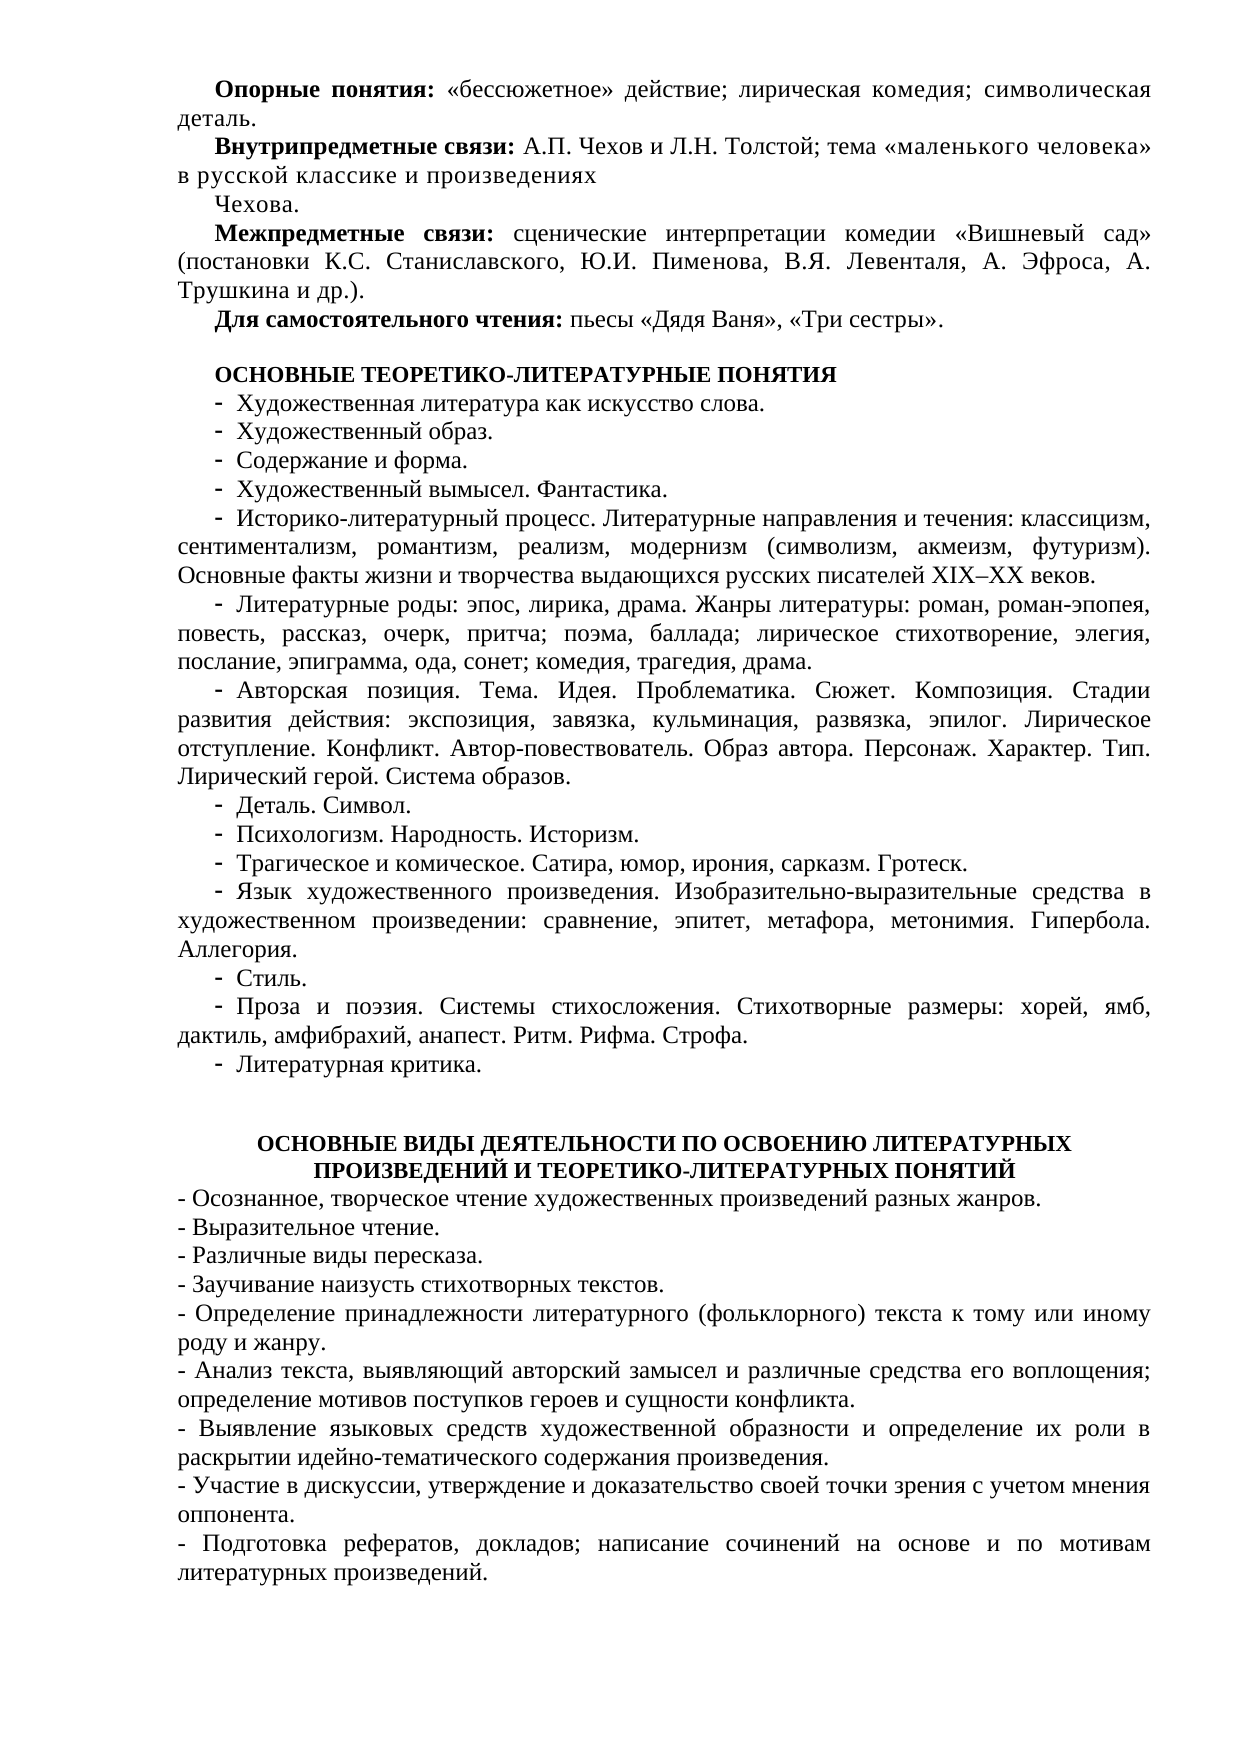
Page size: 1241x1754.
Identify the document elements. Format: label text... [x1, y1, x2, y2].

text - Определение принадлежности литературного (фольклорного) текста к тому или иному роду и жанру. [177, 1298, 1152, 1356]
text Внутрипредметные связи: А.П. Чехов и Л.Н. Толстой; тема «маленького человека» в русской классике и произведениях [177, 131, 1152, 189]
list Деталь. Символ. [177, 790, 1152, 819]
list Содержание и форма. [177, 445, 1152, 474]
list Психологизм. Народность. Историзм. [177, 819, 1152, 848]
list Трагическое и комическое. Сатира, юмор, ирония, сарказм. Гротеск. [177, 848, 1152, 876]
list Язык художественного произведения. Изобразительно-выразительные средства в художественном произведении: сравнение, эпитет, метафора, метонимия. Гипербола. Аллегория. [177, 876, 1152, 963]
text - Выявление языковых средств художественной образности и определение их роли в раскрытии идейно-тематического содержания произведения. [177, 1413, 1152, 1471]
list Историко-литературный процесс. Литературные направления и течения: классицизм, сентиментализм, романтизм, реализм, модернизм (символизм, акмеизм, футуризм). Основные факты жизни и творчества выдающихся русских писателей ХIХ–ХХ веков. [177, 503, 1152, 589]
list Художественный образ. [177, 416, 1152, 445]
text - Заучивание наизусть стихотворных текстов. [177, 1269, 1152, 1298]
text - Участие в дискуссии, утверждение и доказательство своей точки зрения с учетом мнения оппонента. [177, 1471, 1152, 1528]
text Межпредметные связи: сценические интерпретации комедии «Вишневый сад» (постановки К.С. Станиславского, Ю.И. Пименова, В.Я. Левенталя, А. Эфроса, А. Трушкина и др.). [177, 218, 1152, 304]
text - Различные виды пересказа. [177, 1241, 1152, 1269]
text ОСНОВНЫЕ ТЕОРЕТИКО-ЛИТЕРАТУРНЫЕ ПОНЯТИЯ [177, 361, 1152, 388]
text - Выразительное чтение. [177, 1212, 1152, 1241]
list Литературная критика. [177, 1049, 1152, 1078]
list Литературные роды: эпос, лирика, драма. Жанры литературы: роман, роман-эпопея, повесть, рассказ, очерк, притча; поэма, баллада; лирическое стихотворение, элегия, послание, эпиграмма, ода, сонет; комедия, трагедия, драма. [177, 589, 1152, 675]
list Стиль. [177, 963, 1152, 991]
list Проза и поэзия. Системы стихосложения. Стихотворные размеры: хорей, ямб, дактиль, амфибрахий, анапест. Ритм. Рифма. Строфа. [177, 991, 1152, 1049]
text Опорные понятия: «бессюжетное» действие; лирическая комедия; символическая деталь. [177, 74, 1152, 131]
list Художественная литература как искусство слова. [177, 388, 1152, 416]
text - Подготовка рефератов, докладов; написание сочинений на основе и по мотивам литературных произведений. [177, 1528, 1152, 1586]
list Художественный вымысел. Фантастика. [177, 474, 1152, 503]
text Для самостоятельного чтения: пьесы «Дядя Ваня», «Три сестры». [177, 304, 1152, 333]
text ОСНОВНЫЕ ВИДЫ ДЕЯТЕЛЬНОСТИ ПО ОСВОЕНИЮ ЛИТЕРАТУРНЫХ ПРОИЗВЕДЕНИЙ И ТЕОРЕТИКО-ЛИТЕРАТУРНЫХ ПОНЯТИЙ [177, 1130, 1152, 1183]
text - Осознанное, творческое чтение художественных произведений разных жанров. [177, 1183, 1152, 1212]
text Чехова. [177, 189, 1152, 218]
list Авторская позиция. Тема. Идея. Проблематика. Сюжет. Композиция. Стадии развития действия: экспозиция, завязка, кульминация, развязка, эпилог. Лирическое отступление. Конфликт. Автор-повествователь. Образ автора. Персонаж. Характер. Тип. Лирический герой. Система образов. [177, 675, 1152, 790]
text - Анализ текста, выявляющий авторский замысел и различные средства его воплощения; определение мотивов поступков героев и сущности конфликта. [177, 1356, 1152, 1413]
